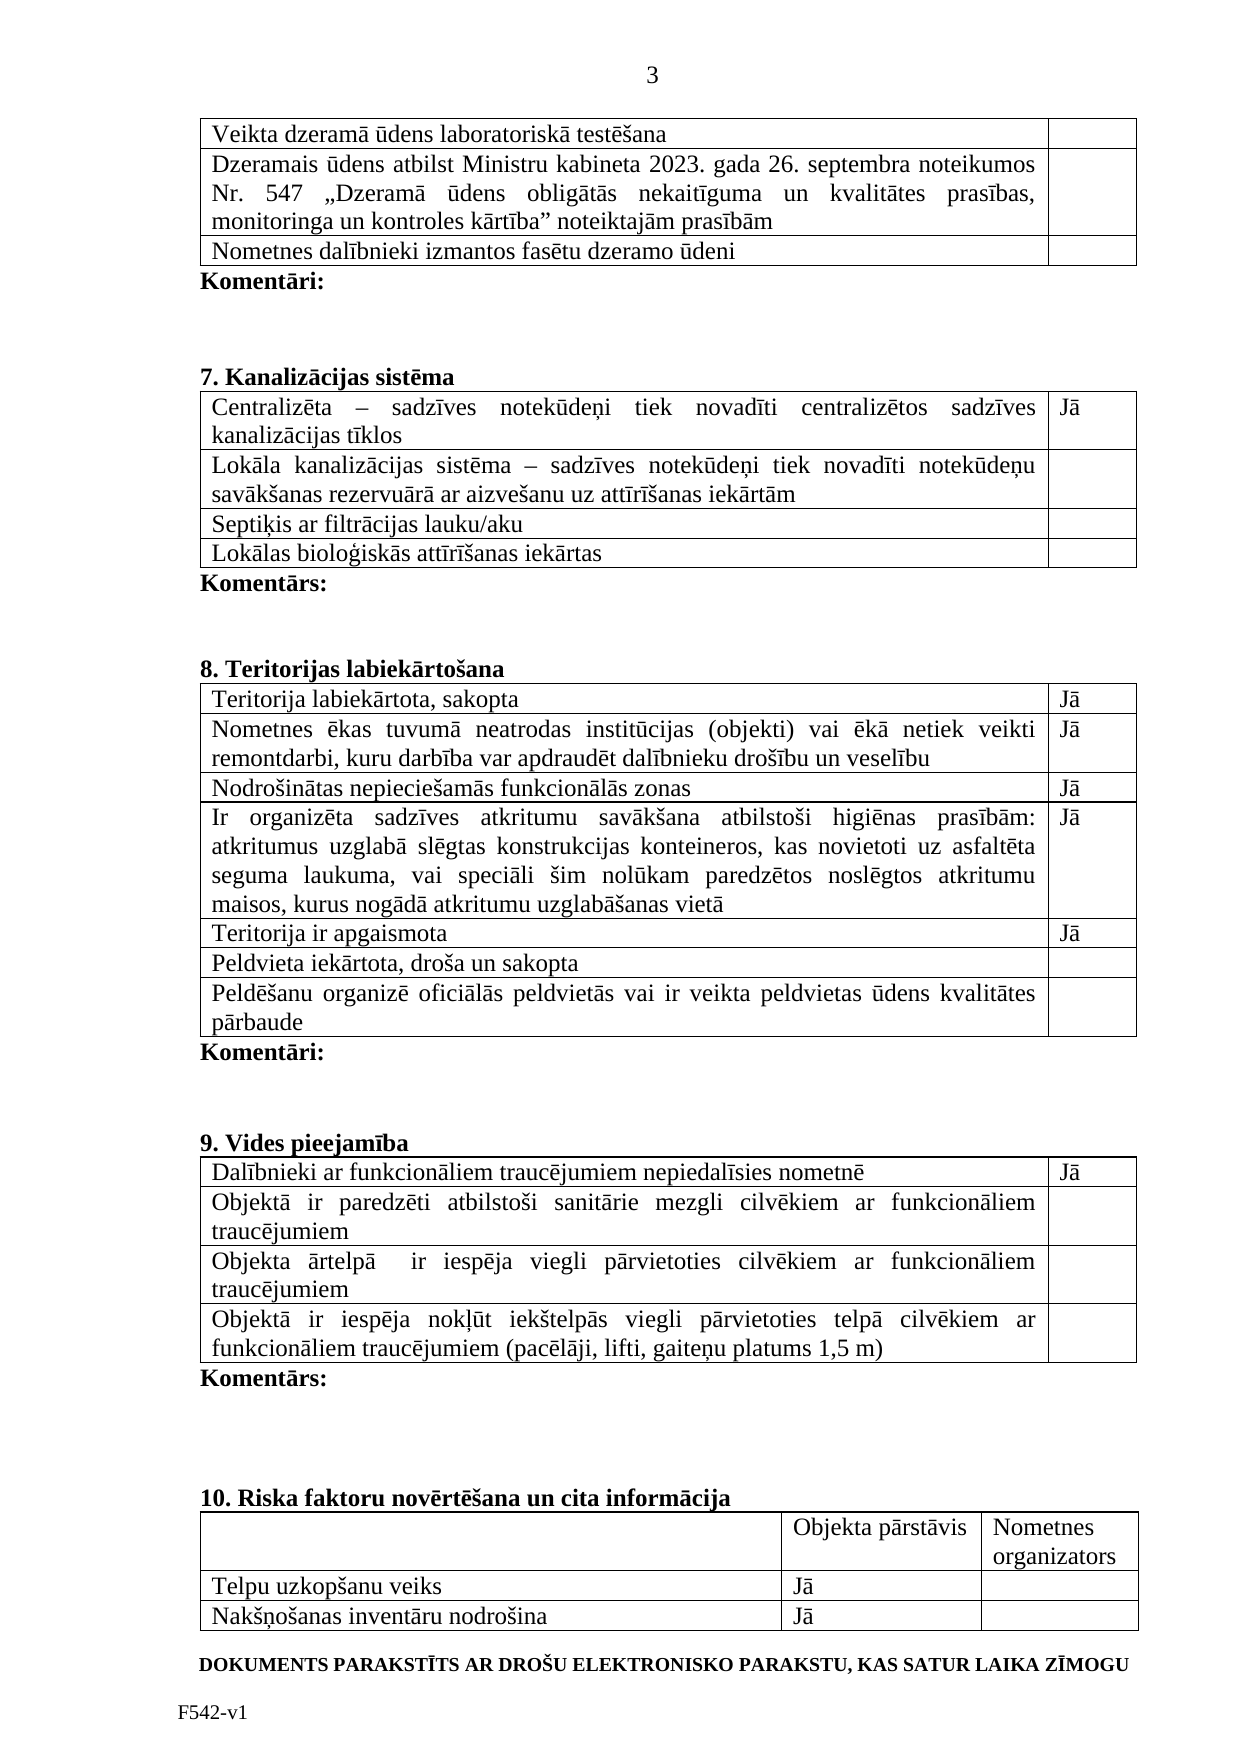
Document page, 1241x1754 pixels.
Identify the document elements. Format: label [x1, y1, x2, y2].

table_cell [189, 118, 1152, 1631]
